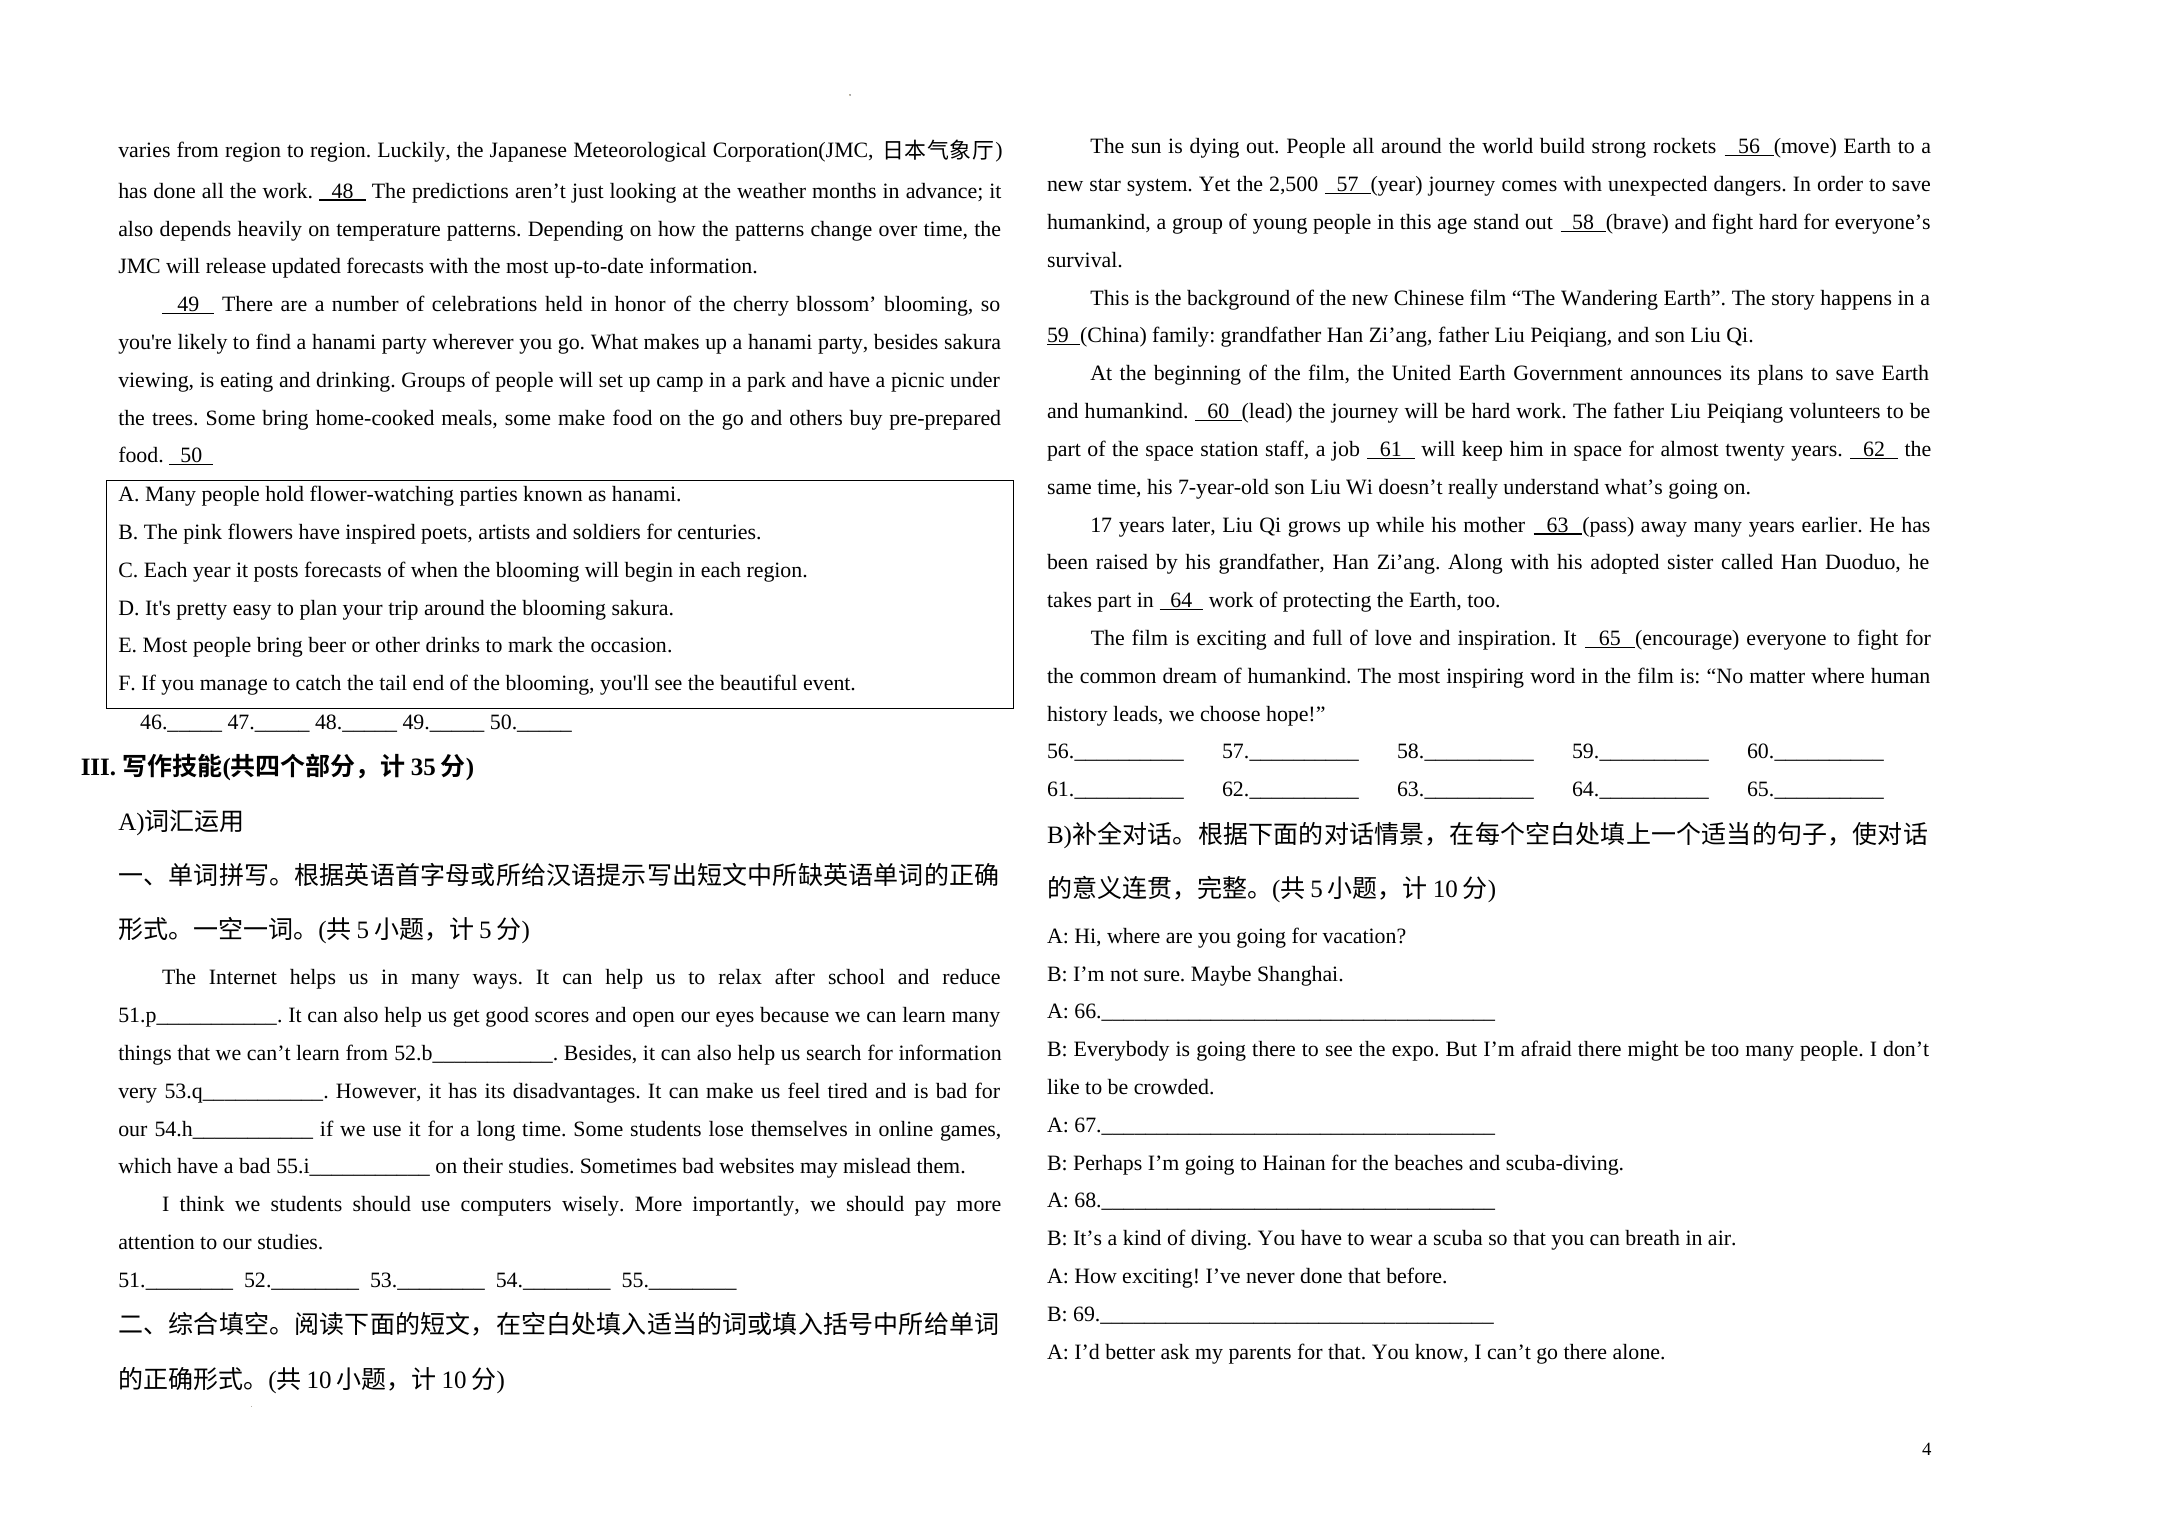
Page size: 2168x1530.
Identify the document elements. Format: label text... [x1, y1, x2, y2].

text 17 years later, Liu Qi grows up while his mother 63 (pass) away many years earlier. He has been raised by his grandfather, Han Zi’ang. Along with his adopted sister called Han Duoduo, he takes part in 64 work of protecting the Earth, too. [1047, 512, 1931, 612]
list A: Hi, where are you going for vacation? [1047, 923, 1931, 948]
list A: 68.____________________________________ [1047, 1187, 1931, 1213]
list B: 69.____________________________________ [1047, 1301, 1931, 1326]
text The sun is dying out. People all around the world build strong rockets 56 (move) Earth to a new star system. Yet the 2,500 57 (year) journey comes with unexpected dangers. In order to save humankind, a group of young people in this age stand out 58 (brave) and fight hard for everyone’s survival. [1047, 133, 1931, 272]
text The film is exciting and full of love and inspiration. It 65 (encourage) everyone to fight for the common dream of humankind. The most inspiring word in the film is: “No matter where human history leads, we choose hope!” [1047, 625, 1931, 726]
text 一、单词拼写。根据英语首字母或所给汉语提示写出短文中所缺英语单词的正确形式。一空一词。(共5小题，计5分) [118, 856, 1002, 946]
list B: Perhaps I’m going to Hainan for the beaches and scuba-diving. [1047, 1150, 1931, 1175]
list A: I’d better ask my parents for that. You know, I can’t go there alone. [1047, 1339, 1931, 1364]
text 46._____ 47._____ 48._____ 49._____ 50._____ [140, 709, 1002, 734]
text This is the background of the new Chinese film “The Wandering Earth”. The story happens in a 59 (China) family: grandfather Han Zi’ang, father Liu Peiqiang, and son Liu Qi. [1047, 285, 1931, 348]
text The Internet helps us in many ways. It can help us to relax after school and reduce 51.p___________. It can also help us get good scores and open our eyes because we can learn many things that we can’t learn from 52.b___________. Besides, it can also help us search for information very 53.q___________. However, it has its disadvantages. It can make us feel tired and is bad for our 54.h___________ if we use it for a long time. Some students lose themselves in online games, which have a bad 55.i___________ on their studies. Sometimes bad websites may mislead them. [118, 964, 1002, 1179]
list A: 67.____________________________________ [1047, 1112, 1931, 1137]
list A: How exciting! I’ve never done that before. [1047, 1263, 1931, 1288]
text III. 写作技能(共四个部分，计35分) [81, 747, 1002, 783]
text 二、综合填空。阅读下面的短文，在空白处填入适当的词或填入括号中所给单词的正确形式。(共10小题，计10分) [118, 1305, 1002, 1395]
list A: 66.____________________________________ [1047, 998, 1931, 1024]
table_header A. Many people hold flower-watching parties known as hanami. B. The pink flowers have inspired poets, artists and soldiers for centuries. C. Each year it posts forecasts of when the blooming will begin in each region. D. It's pretty easy to plan your trip around the blooming sakura. E. Most people bring beer or other drinks to mark the occasion. F. If you manage to catch the tail end of the blooming, you'll see the beautiful event. [107, 481, 1013, 708]
list 51.________ 52.________ 53.________ 54.________ 55.________ [118, 1267, 1002, 1292]
list B: I’m not sure. Maybe Shanghai. [1047, 961, 1931, 986]
text A)词汇运用 [118, 801, 1002, 837]
list B)补全对话。根据下面的对话情景，在每个空白处填上一个适当的句子，使对话的意义连贯，完整。(共5小题，计10分) [1047, 814, 1931, 905]
text 61.__________ 62.__________ 63.__________ 64.__________ 65.__________ [1047, 776, 1931, 801]
text 56.__________ 57.__________ 58.__________ 59.__________ 60.__________ [1047, 738, 1931, 764]
text I think we students should use computers wisely. More importantly, we should pay more attention to our studies. [118, 1191, 1002, 1254]
list B: Everybody is going there to see the expo. But I’m afraid there might be too many people. I don’t like to be crowded. [1047, 1036, 1931, 1099]
text At the beginning of the film, the United Earth Government announces its plans to save Earth and humankind. 60 (lead) the journey will be hard work. The father Liu Peiqiang volunteers to be part of the space station staff, a job 61 will keep him in space for almost twenty years. 62 the same time, his 7-year-old son Liu Wi doesn’t really understand what’s going on. [1047, 360, 1931, 499]
list B: It’s a kind of diving. You have to wear a scuba so that you can breath in air. [1047, 1225, 1931, 1251]
text 49 There are a number of celebrations held in honor of the cherry blossom’ blooming, so you're likely to find a hanami party wherever you go. What makes up a hanami party, besides sakura viewing, is eating and drinking. Groups of people will set up camp in a park and have a picnic under the trees. Some bring home-cooked meals, some make food on the go and others buy pre-prepared food. 50 [118, 291, 1002, 468]
